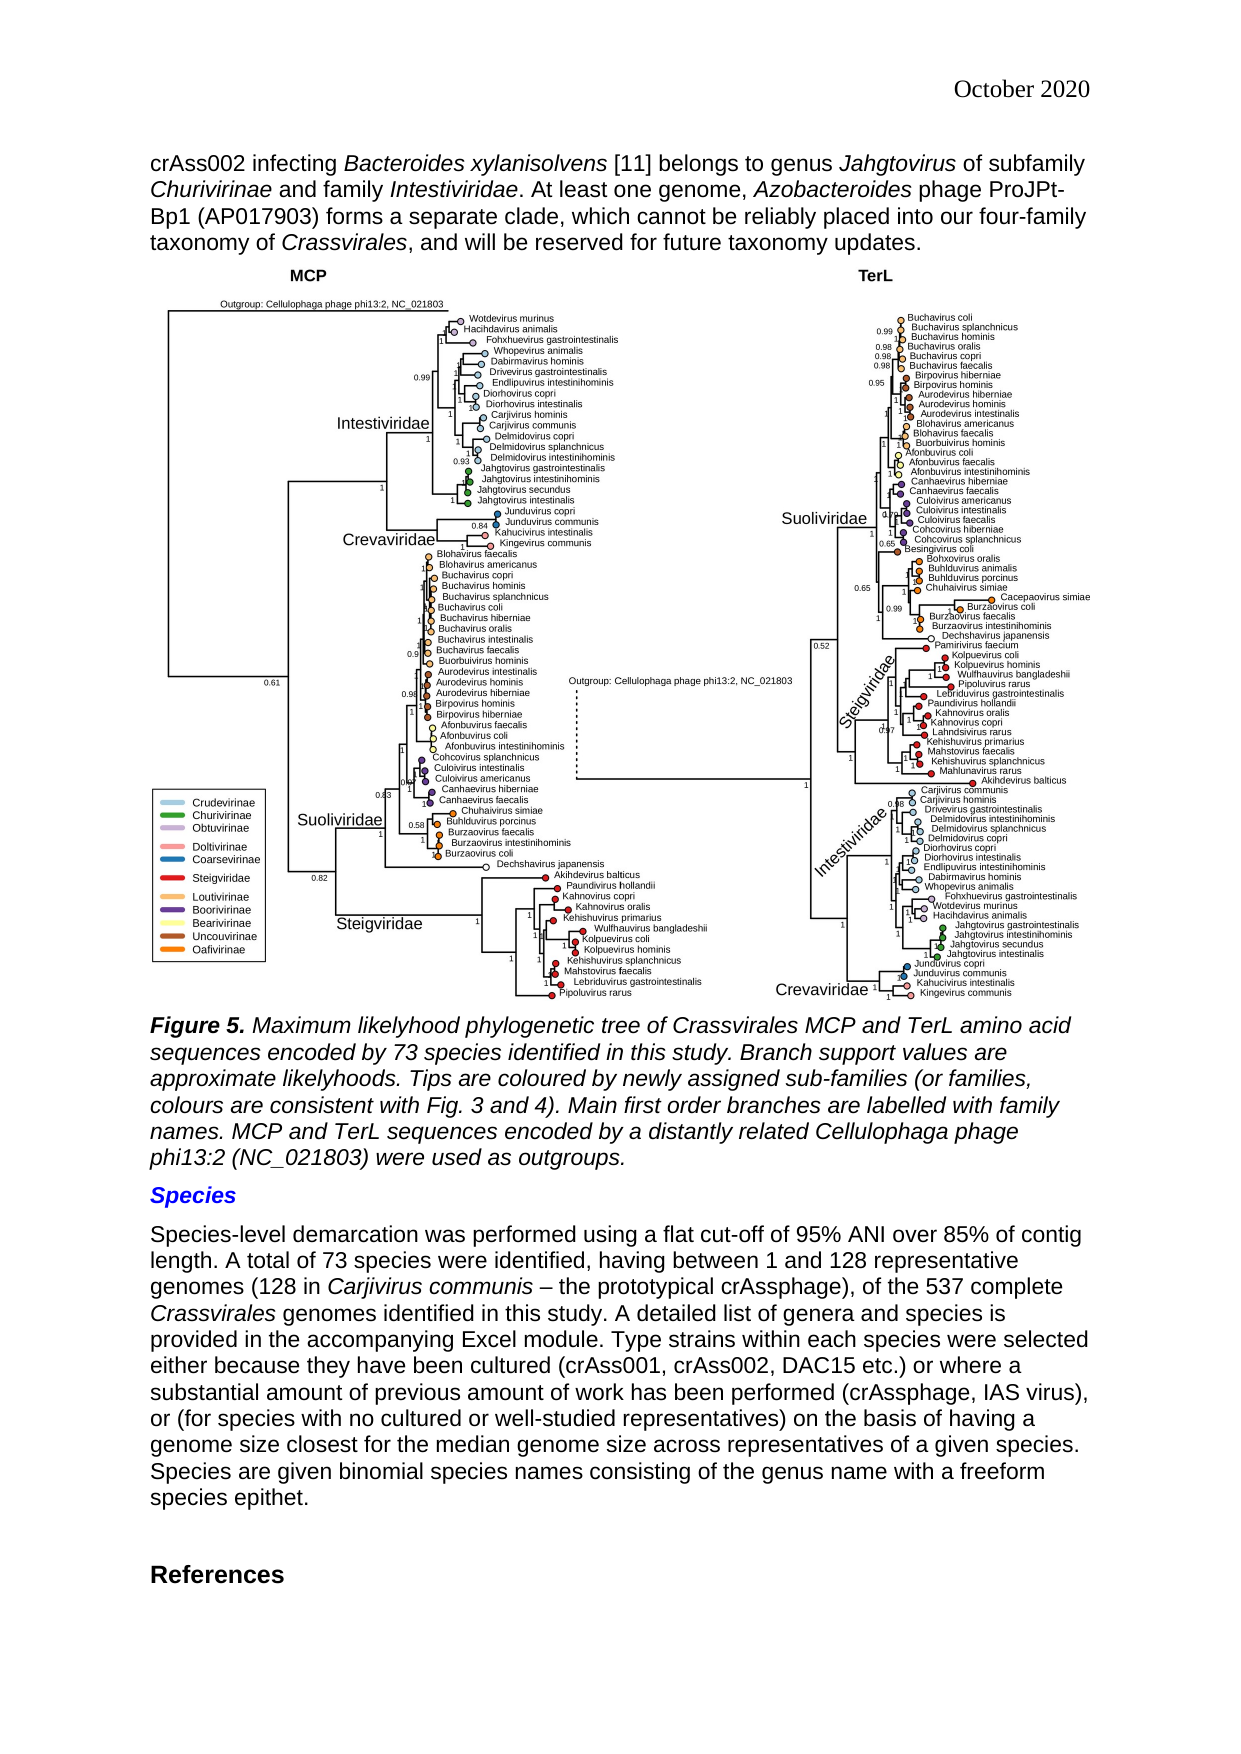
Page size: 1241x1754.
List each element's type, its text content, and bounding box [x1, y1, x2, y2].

text Species-level demarcation was performed using a flat cut-off of 95% ANI over 85% of contig length. A total of 73 species were identified, having between 1 and 128 representative genomes (128 in Carjivirus communis – the prototypical crAssphage), of the 537 complete Crassvirales genomes identified in this study. A detailed list of genera and species is provided in the accompanying Excel module. Type strains within each species were selected either because they have been cultured (crAss001, crAss002, DAC15 etc.) or where a substantial amount of previous amount of work has been performed (crAssphage, IAS virus), or (for species with no cultured or well-studied representatives) on the basis of having a genome size closest for the median genome size across representatives of a given species. Species are given binomial species names consisting of the genus name with a freeform species epithet. [150, 1221, 1090, 1510]
text Figure 5. Maximum likelyhood phylogenetic tree of Crassvirales MCP and TerL amino acid sequences encoded by 73 species identified in this study. Branch support values are approximate likelyhoods. Tips are coloured by newly assigned sub-families (or families, colours are consistent with Fig. 3 and 4). Main first order branches are labelled with family names. MCP and TerL sequences encoded by a distantly related Cellulophaga phage phi13:2 (NC_021803) were used as outgroups. [150, 1012, 1090, 1171]
text References [150, 1560, 1090, 1589]
text Species [150, 1182, 1090, 1209]
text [150, 150, 1090, 255]
picture [150, 267, 1091, 1001]
